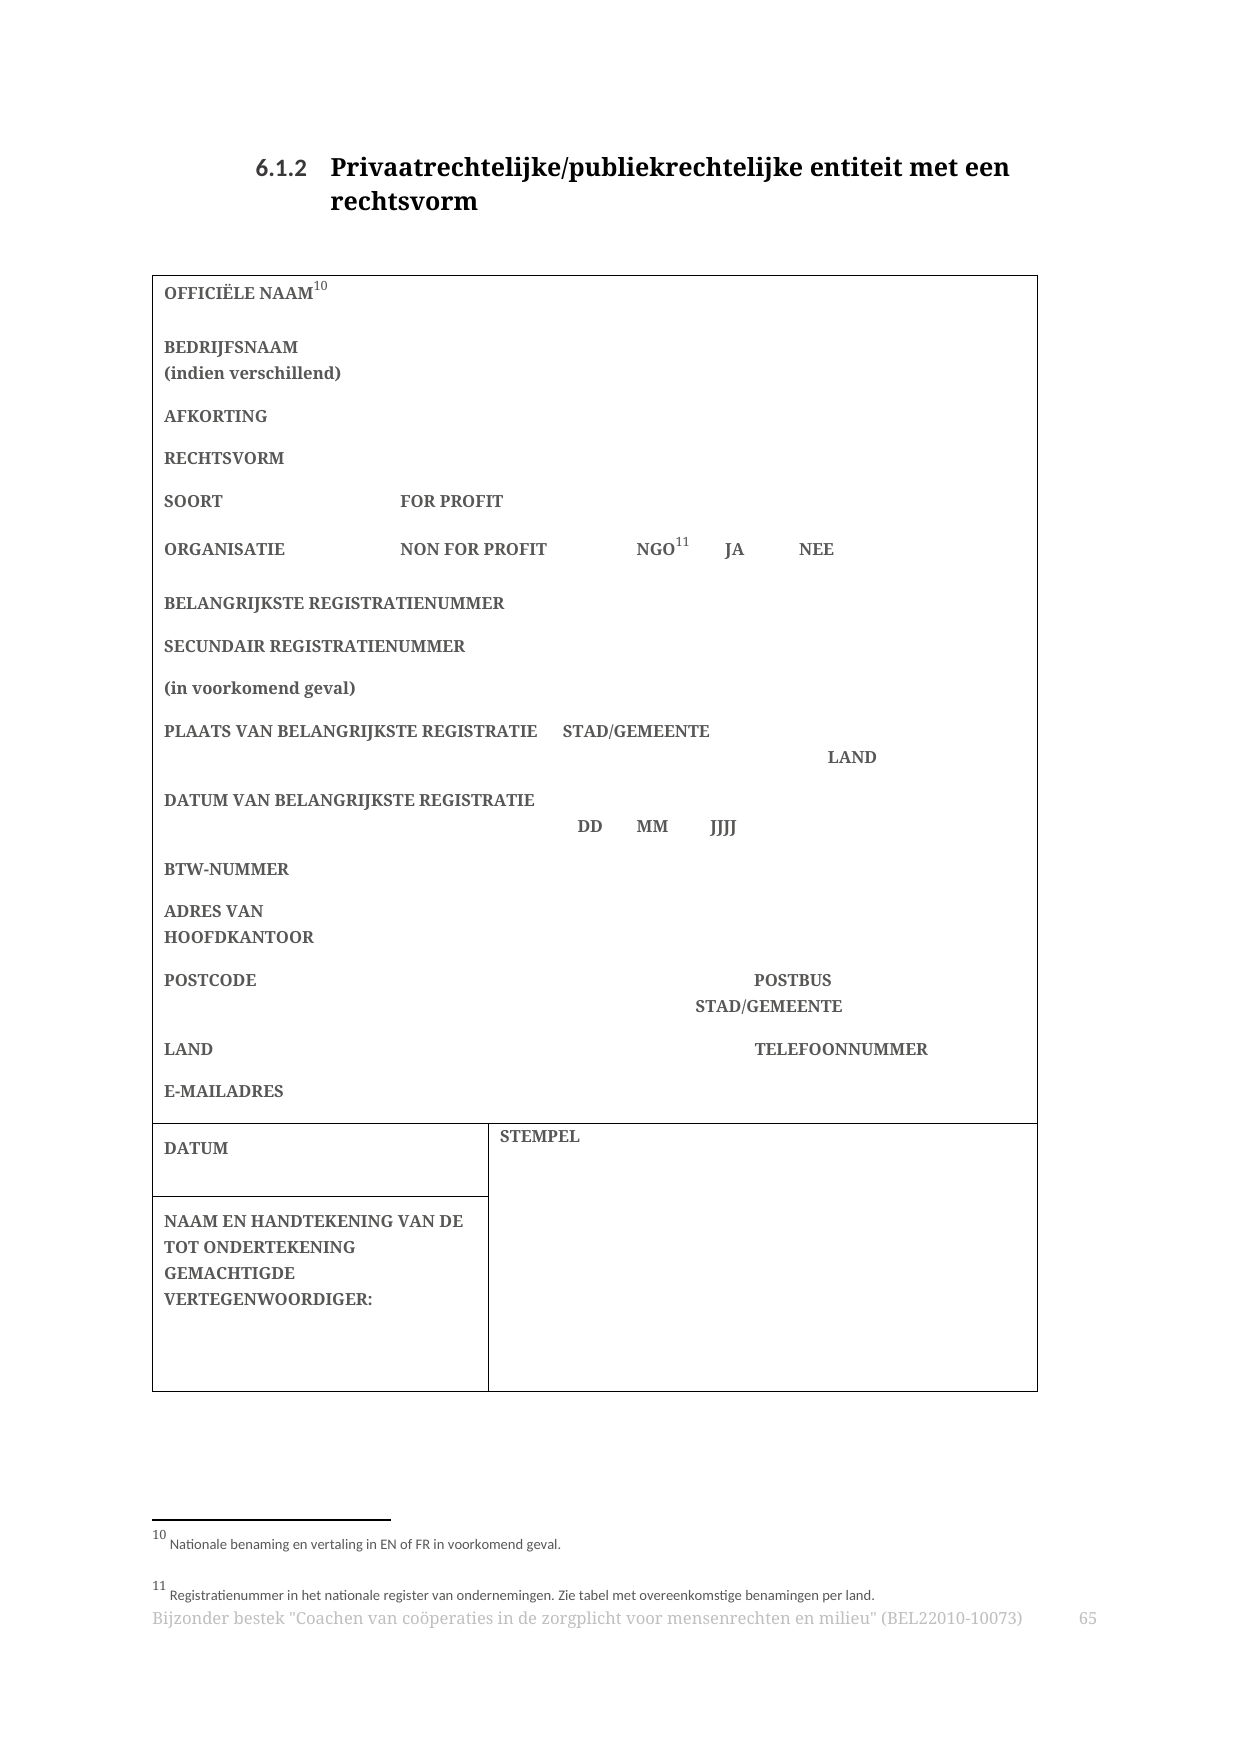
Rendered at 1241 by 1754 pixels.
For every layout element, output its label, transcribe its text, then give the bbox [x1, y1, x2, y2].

table_cell DATUM [153, 1124, 488, 1196]
table_cell NAAM EN HANDTEKENING VAN DE TOT ONDERTEKENING GEMACHTIGDE VERTEGENWOORDIGER: [153, 1197, 488, 1391]
table_header OFFICIËLE NAAM BEDRIJFSNAAM (indien verschillend) AFKORTING RECHTSVORM SOORT FOR PROFIT ORGANISATIE NON FOR PROFIT NGO JA NEE BELANGRIJKSTE REGISTRATIENUMMER SECUNDAIR REGISTRATIENUMMER (in voorkomend geval) PLAATS VAN BELANGRIJKSTE REGISTRATIE STAD/GEMEENTE LAND DATUM VAN BELANGRIJKSTE REGISTRATIE DD MM JJJJ BTW-NUMMER ADRES VAN HOOFDKANTOOR POSTCODE POSTBUS STAD/GEMEENTE LAND TELEFOONNUMMER E-MAILADRES [153, 276, 1037, 1123]
subtitle Privaatrechtelijke/publiekrechtelijke entiteit met een rechtsvorm [255, 150, 1105, 218]
table_cell STEMPEL [489, 1124, 1037, 1391]
